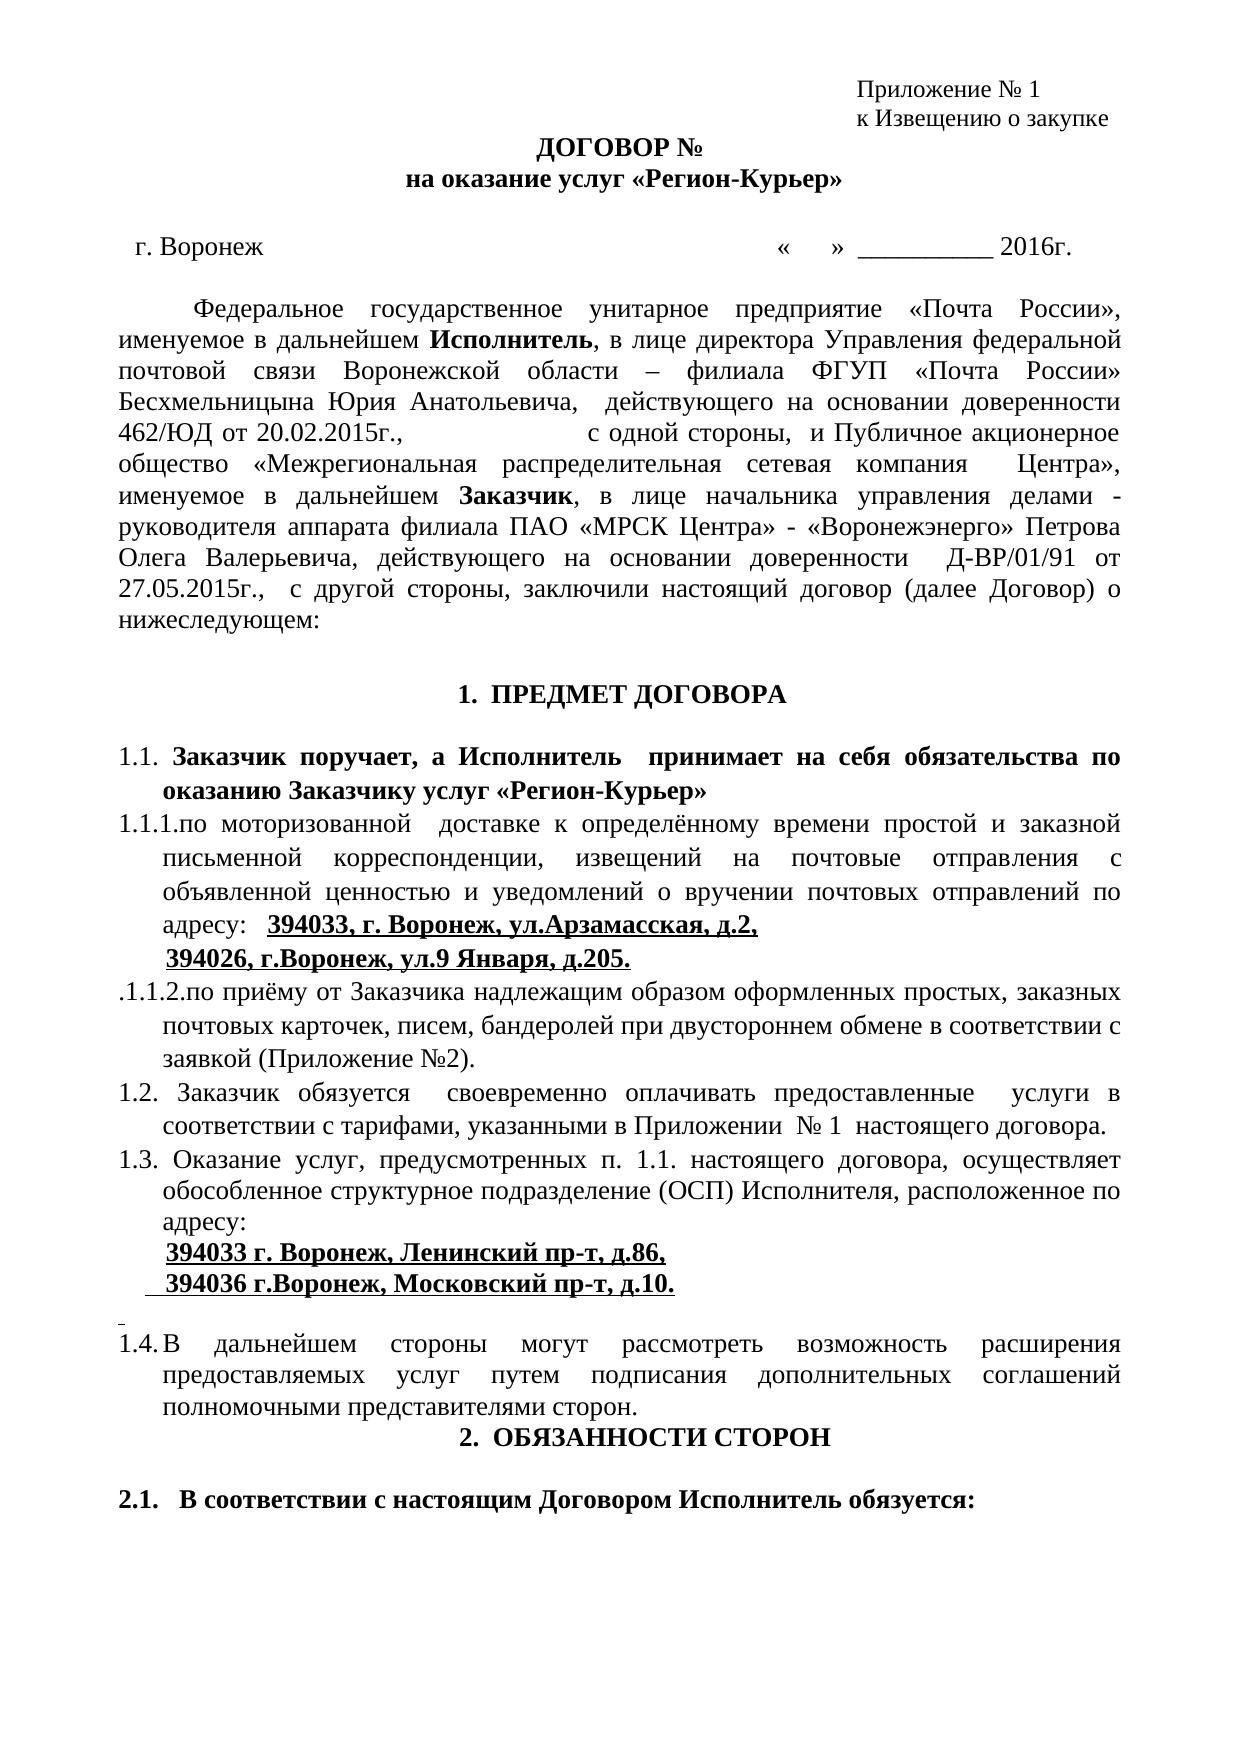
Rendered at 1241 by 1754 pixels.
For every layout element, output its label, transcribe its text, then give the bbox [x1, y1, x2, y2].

list В дальнейшем стороны могут рассмотреть возможность расширения предоставляемых услуг путем подписания дополнительных соглашений полномочными представителями сторон. [118, 1327, 1122, 1421]
text 394033 г. Воронеж, Ленинский пр-т, д.86, [118, 1236, 1122, 1267]
text 1.2. Заказчик обязуется своевременно оплачивать предоставленные услуги в соответствии с тарифами, указанными в Приложении № 1 настоящего договора. [118, 1076, 1122, 1141]
text на оказание услуг «Регион-Курьер» [293, 162, 955, 194]
text 1.1. Заказчик поручает, а Исполнитель принимает на себя обязательства по оказанию Заказчику услуг «Регион-Курьер» [118, 740, 1122, 805]
list Приложение № 1 к Извещению о закупке [856, 74, 1122, 131]
text 2.1. В соответствии с настоящим Договором Исполнитель обязуется: [118, 1483, 1118, 1514]
text 2. ОБЯЗАННОСТИ СТОРОН [168, 1421, 1122, 1452]
text 394026, г.Воронеж, ул.9 Января, д.205. [118, 942, 1122, 973]
text .1.1.2.по приёму от Заказчика надлежащим образом оформленных простых, заказных почтовых карточек, писем, бандеролей при двустороннем обмене в соответствии с заявкой (Приложение №2).зформленных простых.а___________ ___________________________________________________ [118, 975, 1122, 1073]
text г. Воронеж « » __________ 2016г. [135, 229, 1122, 261]
text 1.3. Оказание услуг, предусмотренных п. 1.1. настоящего договора, осуществляет обособленное структурное подразделение (ОСП) Исполнителя, расположенное по адресу: [118, 1143, 1122, 1236]
text Федеральное государственное унитарное предприятие «Почта России», именуемое в дальнейшем Исполнитель, в лице директора Управления федеральной почтовой связи Воронежской области – филиала ФГУП «Почта России» Бесхмельницына Юрия Анатольевича, действующего на основании доверенности 462/ЮД от 20.02.2015г., с одной стороны, и Публичное акционерное общество «Межрегиональная распределительная сетевая компания Центра», именуемое в дальнейшем Заказчик, в лице начальника управления делами - руководителя аппарата филиала ПАО «МРСК Центра» - «Воронежэнерго» Петрова Олега Валерьевича, действующего на основании доверенности Д-ВР/01/91 от 27.05.2015г., с другой стороны, заключили настоящий договор (далее Договор) о нижеследующем: [118, 292, 1122, 634]
text 1. ПРЕДМЕТ ДОГОВОРА [122, 678, 1122, 709]
text 1.1.1.по моторизованной доставке к определённому времени простой и заказной письменной корреспонденции, извещений на почтовые отправления с объявленной ценностью и уведомлений о вручении почтовых отправлений по адресу: 394033, г. Воронеж, ул.Арзамасская, д.2, [118, 807, 1122, 939]
text ДОГОВОР № [118, 131, 1122, 162]
text 394036 г.Воронеж, Московский пр-т, д.10. [118, 1267, 1122, 1299]
